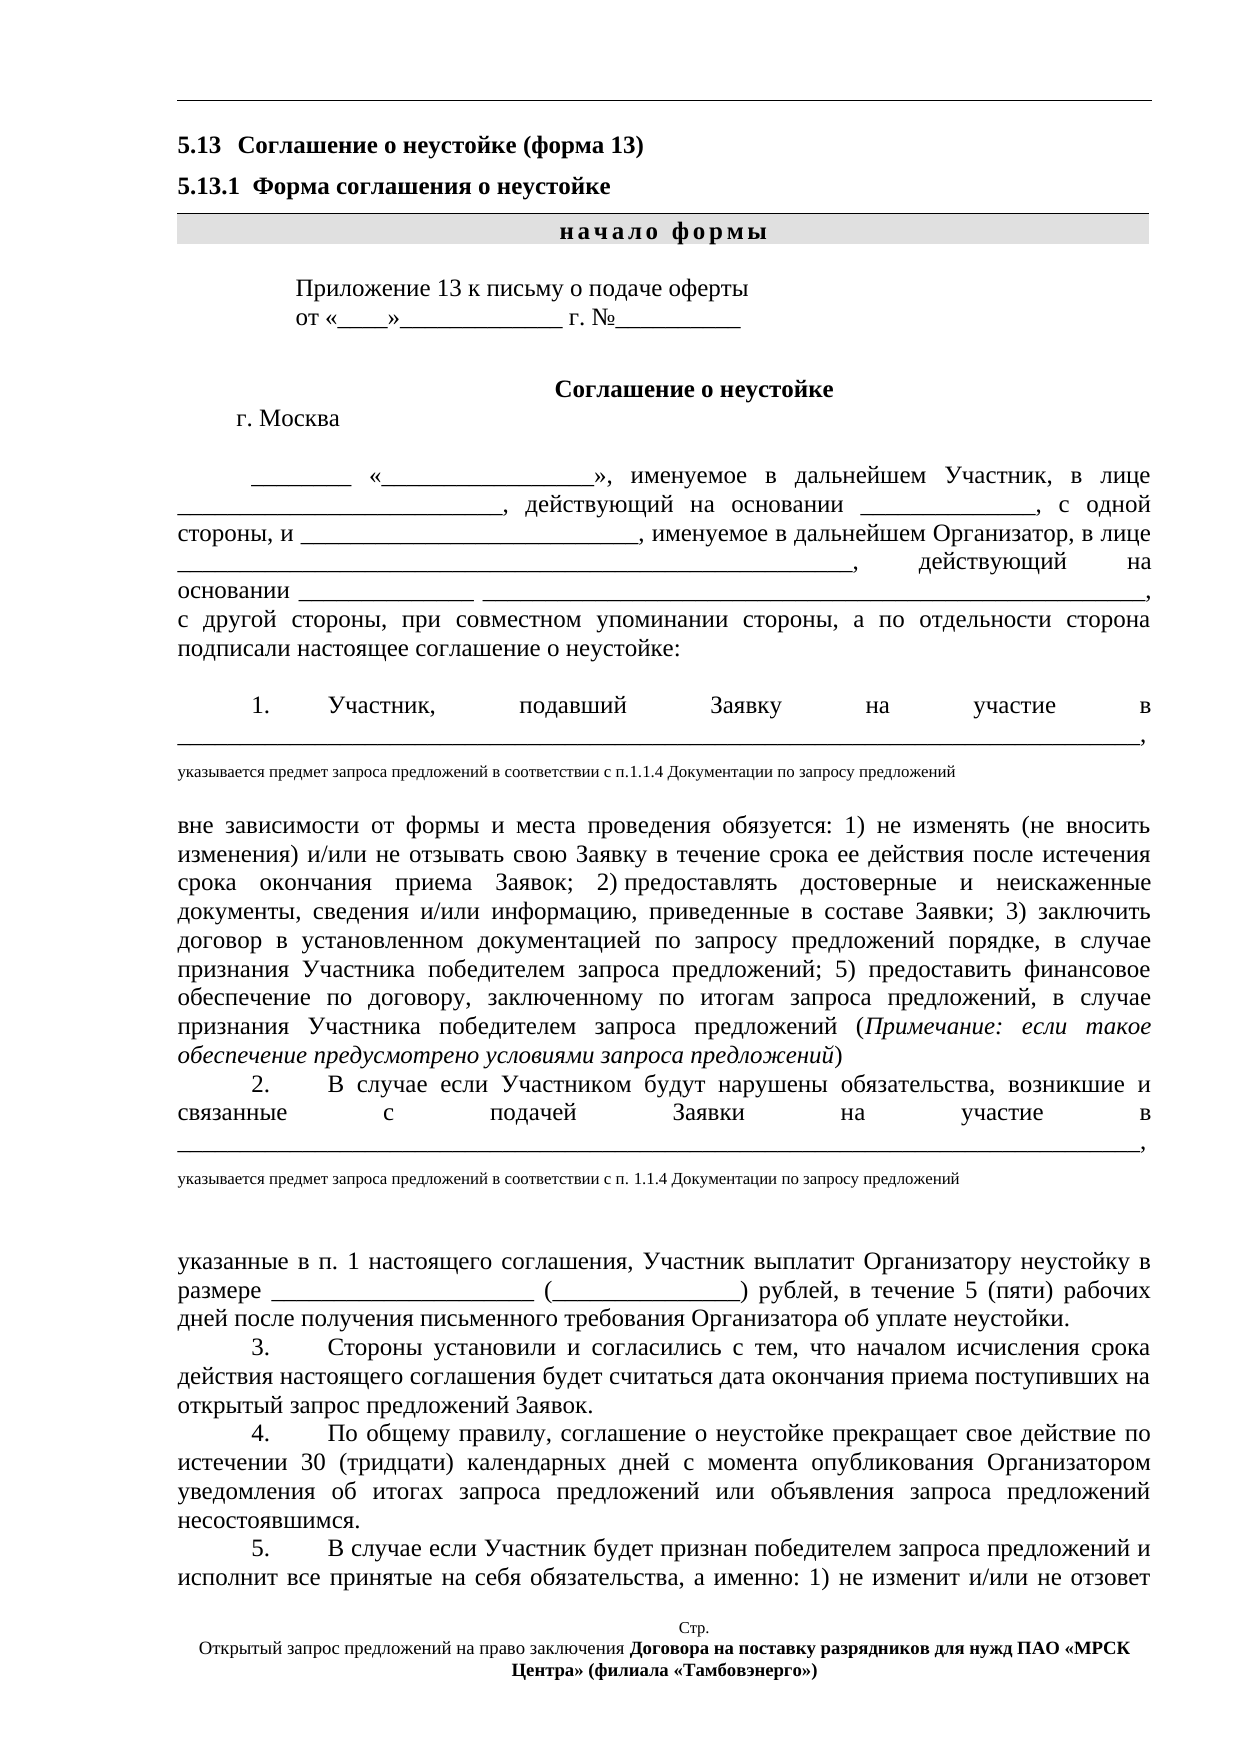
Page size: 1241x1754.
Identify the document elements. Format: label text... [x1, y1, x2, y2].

subtitle Форма соглашения о неустойке [177, 171, 1152, 200]
text указывается предмет запроса предложений в соответствии с п.1.1.4 Документации по запросу предложений [177, 748, 1152, 781]
text указывается предмет запроса предложений в соответствии с п. 1.1.4 Документации по запросу предложений [177, 1155, 1152, 1188]
text Соглашение о неустойке [177, 374, 1152, 403]
list Стороны установили и согласились с тем, что началом исчисления срока действия настоящего соглашения будет считаться дата окончания приема поступивших на открытый запрос предложений Заявок. [177, 1332, 1152, 1418]
list Участник, подавший Заявку на участие в _____________________________________________________________________________, [177, 690, 1152, 748]
text указанные в п. 1 настоящего соглашения, Участник выплатит Организатору неустойку в размере _____________________ (_______________) рублей, в течение 5 (пяти) рабочих дней после получения письменного требования Организатора об уплате неустойки. [177, 1246, 1152, 1332]
text Приложение 13 к письму о подаче оферты от «____»_____________ г. №__________ [295, 273, 1152, 331]
subtitle Соглашение о неустойке (форма 13) [177, 130, 1152, 159]
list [177, 1533, 1152, 1591]
text вне зависимости от формы и места проведения обязуется: 1) не изменять (не вносить изменения) и/или не отзывать свою Заявку в течение срока ее действия после истечения срока окончания приема Заявок; 2) предоставлять достоверные и неискаженные документы, сведения и/или информацию, приведенные в составе Заявки; 3) заключить договор в установленном документацией по запросу предложений порядке, в случае признания Участника победителем запроса предложений; 5) предоставить финансовое обеспечение по договору, заключенному по итогам запроса предложений, в случае признания Участника победителем запроса предложений (Примечание: если такое обеспечение предусмотрено условиями запроса предложений) [177, 810, 1152, 1069]
text г. Москва [177, 403, 1152, 431]
list По общему правилу, соглашение о неустойке прекращает свое действие по истечении 30 (тридцати) календарных дней с момента опубликования Организатором уведомления об итогах запроса предложений или объявления запроса предложений несостоявшимся. [177, 1418, 1152, 1533]
list В случае если Участником будут нарушены обязательства, возникшие и связанные с подачей Заявки на участие в _____________________________________________________________________________, [177, 1069, 1152, 1155]
text ________ «_________________», именуемое в дальнейшем Участник, в лице __________________________, действующий на основании ______________, с одной стороны, и ___________________________, именуемое в дальнейшем Организатор, в лице ______________________________________________________, действующий на основании ______________ _____________________________________________________, с другой стороны, при совместном упоминании стороны, а по отдельности сторона подписали настоящее соглашение о неустойке: [177, 460, 1152, 661]
text начало формы [177, 214, 1149, 244]
